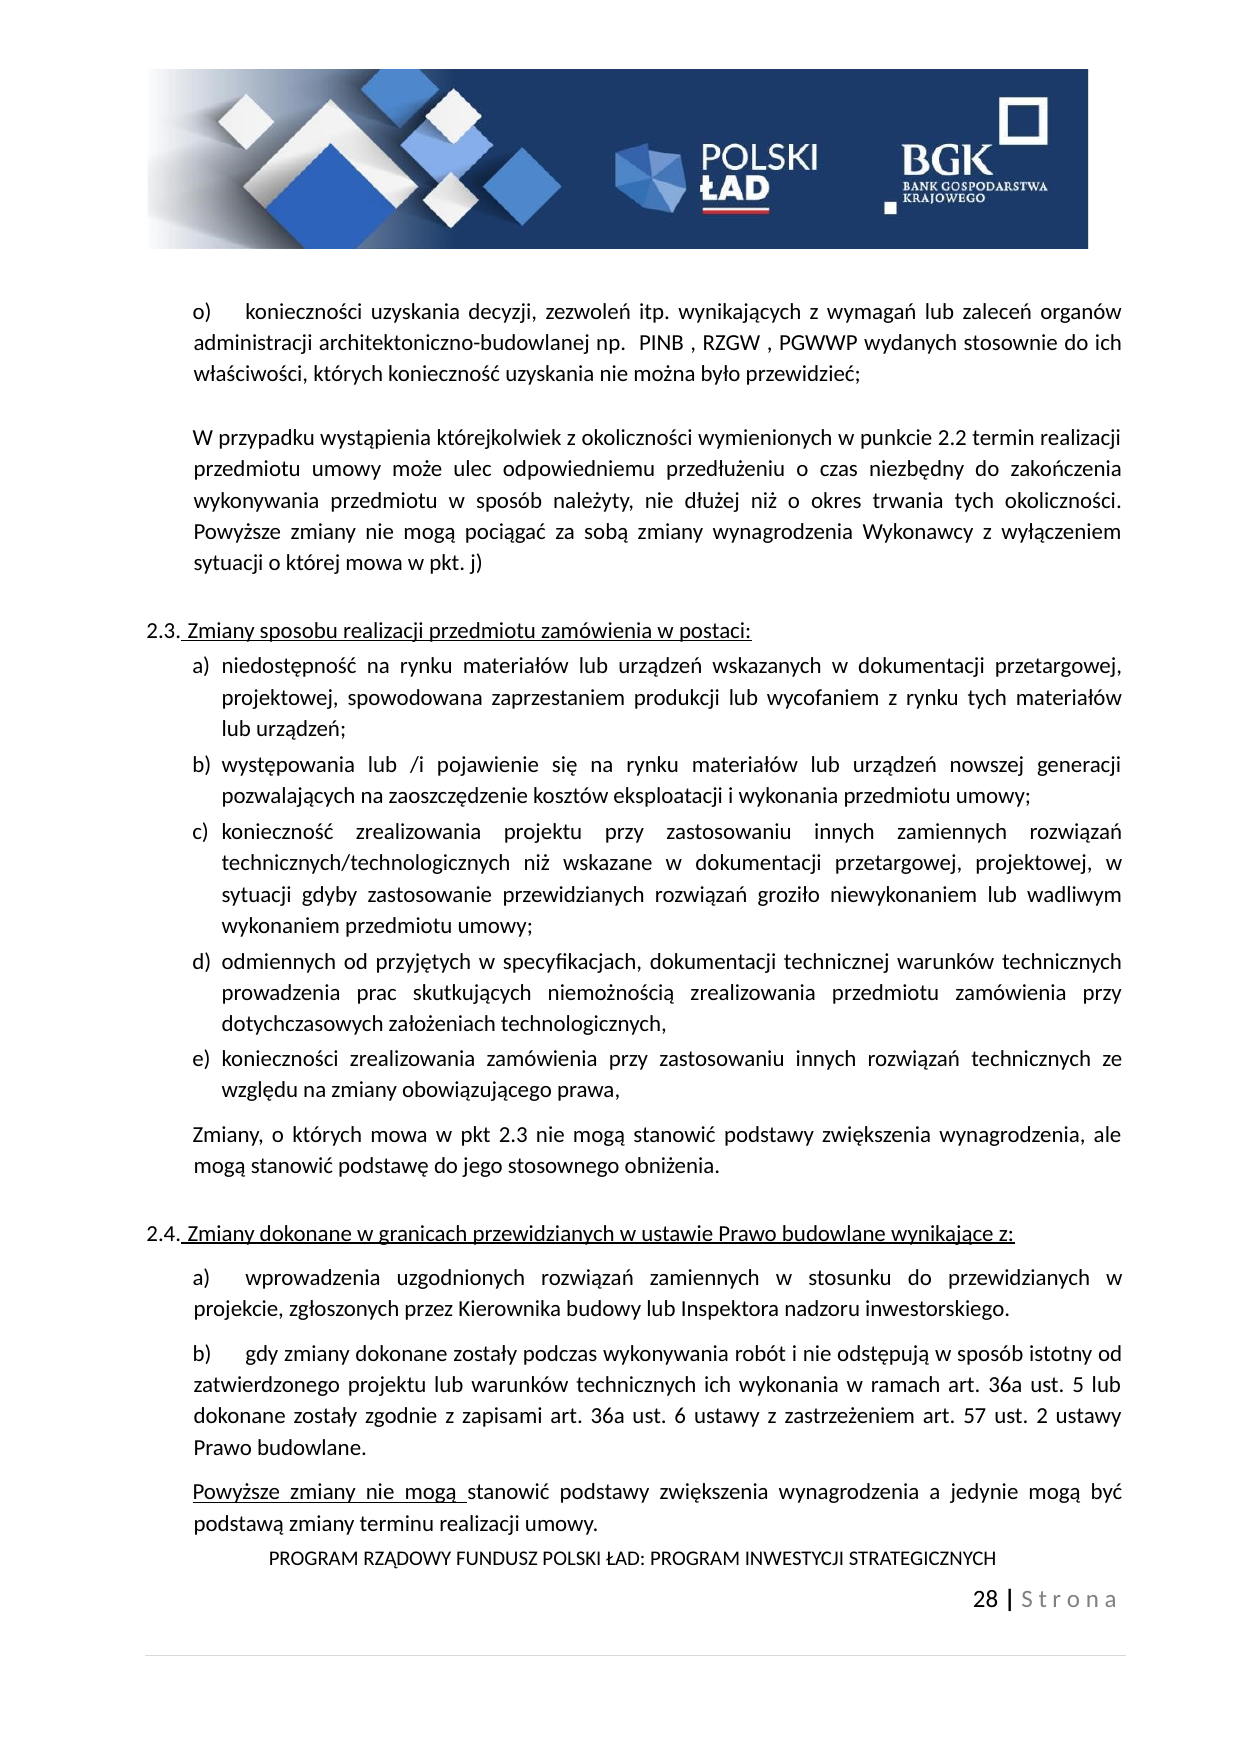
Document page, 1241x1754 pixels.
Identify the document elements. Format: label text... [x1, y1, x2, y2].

text Zmiany, o których mowa w pkt 2.3 nie mogą stanowić podstawy zwiększenia wynagrodzenia, ale mogą stanowić podstawę do jego stosownego obniżenia. [192, 1120, 1123, 1179]
text Powyższe zmiany nie mogą stanowić podstawy zwiększenia wynagrodzenia a jedynie mogą być podstawą zmiany terminu realizacji umowy. [192, 1477, 1123, 1537]
list gdy zmiany dokonane zostały podczas wykonywania robót i nie odstępują w sposób istotny od zatwierdzonego projektu lub warunków technicznych ich wykonania w ramach art. 36a ust. 5 lub dokonane zostały zgodnie z zapisami art. 36a ust. 6 ustawy z zastrzeżeniem art. 57 ust. 2 ustawy Prawo budowlane. [192, 1339, 1123, 1461]
list niedostępność na rynku materiałów lub urządzeń wskazanych w dokumentacji przetargowej, projektowej, spowodowana zaprzestaniem produkcji lub wycofaniem z rynku tych materiałów lub urządzeń; [192, 651, 1123, 742]
text 2.4. Zmiany dokonane w granicach przewidzianych w ustawie Prawo budowlane wynikające z: [146, 1219, 1127, 1247]
text 2.3. Zmiany sposobu realizacji przedmiotu zamówienia w postaci: [146, 616, 1127, 644]
text W przypadku wystąpienia którejkolwiek z okoliczności wymienionych w punkcie 2.2 termin realizacji przedmiotu umowy może ulec odpowiedniemu przedłużeniu o czas niezbędny do zakończenia wykonywania przedmiotu w sposób należyty, nie dłużej niż o okres trwania tych okoliczności. Powyższe zmiany nie mogą pociągać za sobą zmiany wynagrodzenia Wykonawcy z wyłączeniem sytuacji o której mowa w pkt. j) [192, 423, 1123, 576]
list konieczności uzyskania decyzji, zezwoleń itp. wynikających z wymagań lub zaleceń organów administracji architektoniczno-budowlanej np. PINB , RZGW , PGWWP wydanych stosownie do ich właściwości, których konieczność uzyskania nie można było przewidzieć; [192, 297, 1124, 387]
list konieczność zrealizowania projektu przy zastosowaniu innych zamiennych rozwiązań technicznych/technologicznych niż wskazane w dokumentacji przetargowej, projektowej, w sytuacji gdyby zastosowanie przewidzianych rozwiązań groziło niewykonaniem lub wadliwym wykonaniem przedmiotu umowy; [192, 817, 1123, 939]
list występowania lub /i pojawienie się na rynku materiałów lub urządzeń nowszej generacji pozwalających na zaoszczędzenie kosztów eksploatacji i wykonania przedmiotu umowy; [192, 750, 1123, 809]
list wprowadzenia uzgodnionych rozwiązań zamiennych w stosunku do przewidzianych w projekcie, zgłoszonych przez Kierownika budowy lub Inspektora nadzoru inwestorskiego. [192, 1263, 1123, 1322]
list odmiennych od przyjętych w specyfikacjach, dokumentacji technicznej warunków technicznych prowadzenia prac skutkujących niemożnością zrealizowania przedmiotu zamówienia przy dotychczasowych założeniach technologicznych, [192, 947, 1123, 1037]
list konieczności zrealizowania zamówienia przy zastosowaniu innych rozwiązań technicznych ze względu na zmiany obowiązującego prawa, [192, 1044, 1123, 1103]
picture [147, 69, 1089, 249]
